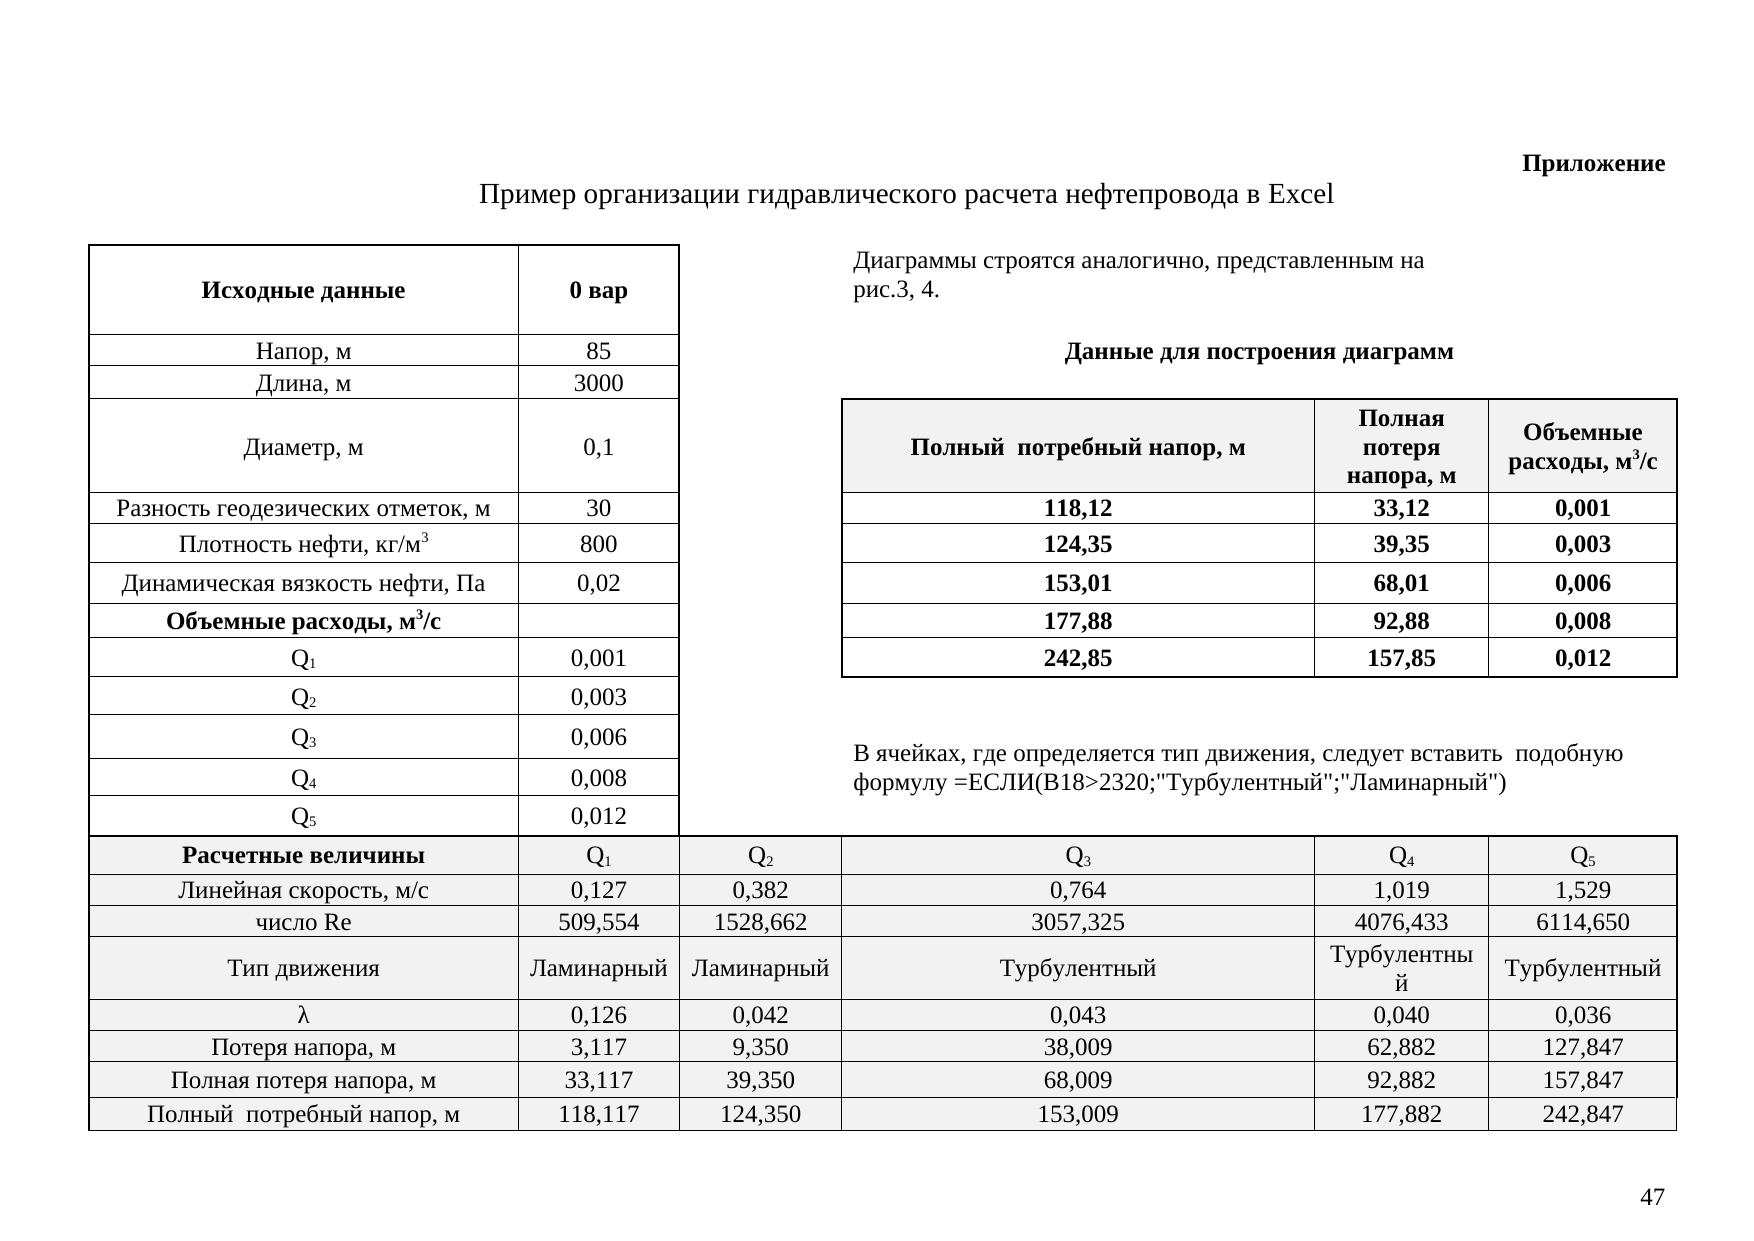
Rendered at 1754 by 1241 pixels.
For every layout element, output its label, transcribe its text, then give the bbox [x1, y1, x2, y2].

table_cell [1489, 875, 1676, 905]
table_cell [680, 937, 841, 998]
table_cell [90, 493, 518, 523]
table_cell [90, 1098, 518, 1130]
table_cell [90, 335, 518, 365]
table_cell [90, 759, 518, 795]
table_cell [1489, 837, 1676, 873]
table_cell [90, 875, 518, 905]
text Пример организации гидравлического расчета нефтепровода в Excel [89, 176, 1665, 210]
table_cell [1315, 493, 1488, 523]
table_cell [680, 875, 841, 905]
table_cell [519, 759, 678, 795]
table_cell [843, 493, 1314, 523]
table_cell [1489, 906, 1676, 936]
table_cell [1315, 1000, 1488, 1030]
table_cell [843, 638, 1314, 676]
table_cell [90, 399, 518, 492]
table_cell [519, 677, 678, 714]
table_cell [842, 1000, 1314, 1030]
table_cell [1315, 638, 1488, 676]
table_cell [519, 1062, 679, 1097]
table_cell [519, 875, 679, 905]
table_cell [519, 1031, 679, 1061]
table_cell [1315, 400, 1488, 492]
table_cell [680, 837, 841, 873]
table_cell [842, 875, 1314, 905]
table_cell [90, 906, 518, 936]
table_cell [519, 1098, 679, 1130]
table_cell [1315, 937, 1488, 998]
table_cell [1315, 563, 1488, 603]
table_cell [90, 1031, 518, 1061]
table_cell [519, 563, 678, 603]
text Приложение [89, 148, 1665, 176]
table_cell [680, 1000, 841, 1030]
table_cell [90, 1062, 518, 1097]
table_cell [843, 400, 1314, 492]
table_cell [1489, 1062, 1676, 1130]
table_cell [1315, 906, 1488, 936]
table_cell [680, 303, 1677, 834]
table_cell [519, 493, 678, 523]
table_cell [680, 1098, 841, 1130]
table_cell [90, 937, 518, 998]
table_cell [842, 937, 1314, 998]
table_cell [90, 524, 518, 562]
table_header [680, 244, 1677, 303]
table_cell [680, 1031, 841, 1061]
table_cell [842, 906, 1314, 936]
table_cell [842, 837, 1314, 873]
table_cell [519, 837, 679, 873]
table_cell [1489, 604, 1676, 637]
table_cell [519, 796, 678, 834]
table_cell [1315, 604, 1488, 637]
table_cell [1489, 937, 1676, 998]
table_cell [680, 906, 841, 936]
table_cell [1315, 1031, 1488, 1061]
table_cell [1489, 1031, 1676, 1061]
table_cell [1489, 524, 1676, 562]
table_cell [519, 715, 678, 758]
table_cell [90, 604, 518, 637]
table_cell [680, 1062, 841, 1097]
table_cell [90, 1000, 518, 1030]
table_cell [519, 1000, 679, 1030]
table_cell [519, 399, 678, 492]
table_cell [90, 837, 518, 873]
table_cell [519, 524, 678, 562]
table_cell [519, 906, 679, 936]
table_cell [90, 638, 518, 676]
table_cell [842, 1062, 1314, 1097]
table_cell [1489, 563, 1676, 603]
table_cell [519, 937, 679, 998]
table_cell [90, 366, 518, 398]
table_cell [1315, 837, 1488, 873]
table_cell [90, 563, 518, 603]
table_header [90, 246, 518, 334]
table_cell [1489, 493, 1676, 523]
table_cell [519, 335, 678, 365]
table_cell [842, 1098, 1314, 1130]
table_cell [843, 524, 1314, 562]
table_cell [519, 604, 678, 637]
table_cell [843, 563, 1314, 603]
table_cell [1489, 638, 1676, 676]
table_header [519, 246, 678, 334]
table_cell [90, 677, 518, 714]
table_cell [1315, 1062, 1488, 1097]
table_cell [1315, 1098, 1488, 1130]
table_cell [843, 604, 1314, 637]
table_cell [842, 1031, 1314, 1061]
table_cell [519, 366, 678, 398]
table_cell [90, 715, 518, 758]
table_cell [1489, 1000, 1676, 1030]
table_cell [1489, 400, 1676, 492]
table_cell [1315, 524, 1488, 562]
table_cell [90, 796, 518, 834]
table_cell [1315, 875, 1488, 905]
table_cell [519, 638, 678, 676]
